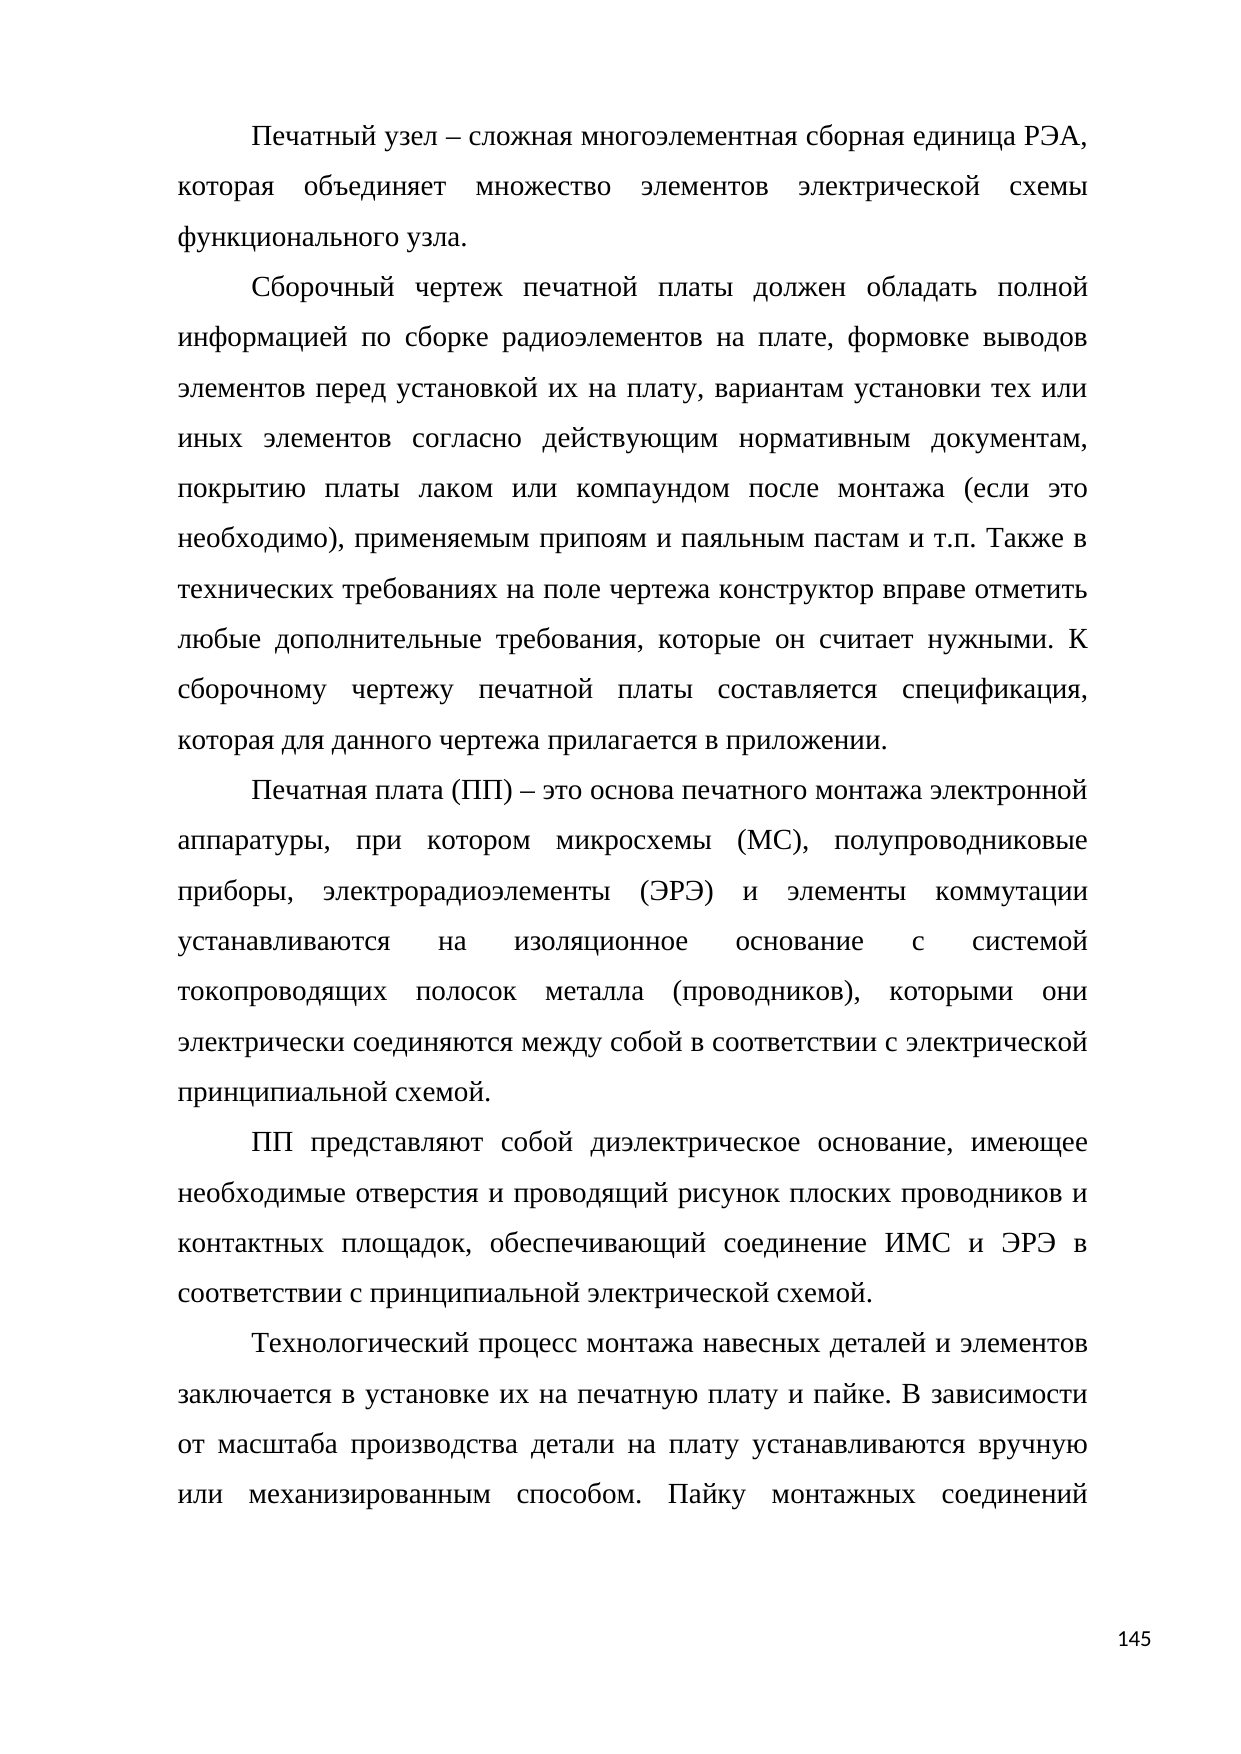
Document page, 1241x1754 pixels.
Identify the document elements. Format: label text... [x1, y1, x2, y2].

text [177, 1326, 1088, 1510]
text Печатная плата (ПП) – это основа печатного монтажа электронной аппаратуры, при котором микросхемы (МС), полупроводниковые приборы, электрорадиоэлементы (ЭРЭ) и элементы коммутации устанавливаются на изоляционное основание с системой токопроводящих полосок металла (проводников), которыми они электрически соединяются между собой в соответствии с электрической принципиальной схемой. [177, 772, 1088, 1108]
text ПП представляют собой диэлектрическое основание, имеющее необходимые отверстия и проводящий рисунок плоских проводников и контактных площадок, обеспечивающий соединение ИМС и ЭРЭ в соответствии с принципиальной электрической схемой. [177, 1124, 1088, 1309]
text Печатный узел – сложная многоэлементная сборная единица РЭА, которая объединяет множество элементов электрической схемы функционального узла. [177, 118, 1088, 252]
text Сборочный чертеж печатной платы должен обладать полной информацией по сборке радиоэлементов на плате, формовке выводов элементов перед установкой их на плату, вариантам установки тех или иных элементов согласно действующим нормативным документам, покрытию платы лаком или компаундом после монтажа (если это необходимо), применяемым припоям и паяльным пастам и т.п. Также в технических требованиях на поле чертежа конструктор вправе отметить любые дополнительные требования, которые он считает нужными. К сборочному чертежу печатной платы составляется спецификация, которая для данного чертежа прилагается в приложении. [177, 269, 1088, 755]
